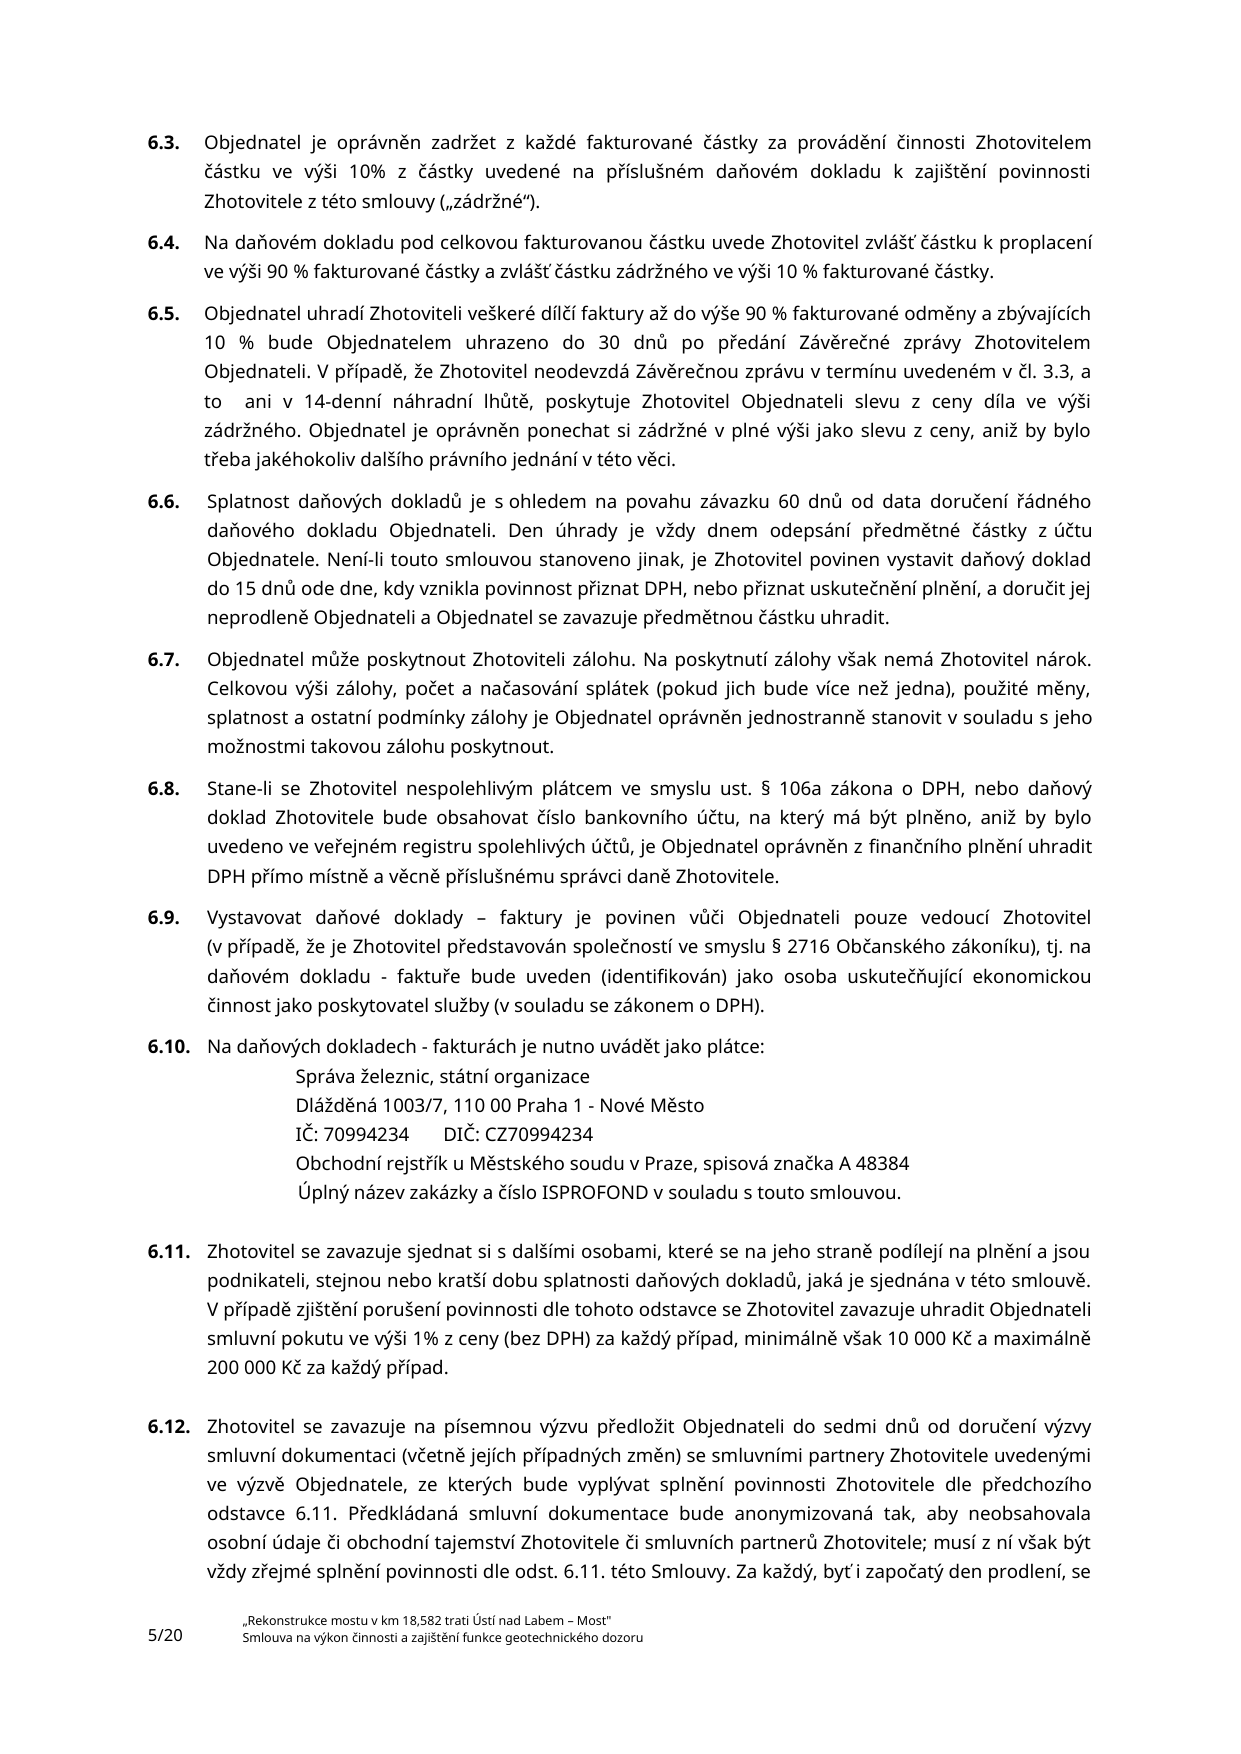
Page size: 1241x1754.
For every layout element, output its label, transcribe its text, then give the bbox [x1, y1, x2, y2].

text 6.3. Objednatel je oprávněn zadržet z každé fakturované částky za provádění činnosti Zhotovitelem částku ve výši 10% z částky uvedené na příslušném daňovém dokladu k zajištění povinnosti Zhotovitele z této smlouvy („zádržné“). [148, 126, 1092, 214]
text 6.10. Na daňových dokladech - fakturách je nutno uvádět jako plátce: [148, 1031, 1092, 1060]
text 6.4. Na daňovém dokladu pod celkovou fakturovanou částku uvede Zhotovitel zvlášť částku k proplacení ve výši 90 % fakturované částky a zvlášť částku zádržného ve výši 10 % fakturované částky. [148, 226, 1092, 285]
text 6.8. Stane-li se Zhotovitel nespolehlivým plátcem ve smyslu ust. § 106a zákona o DPH, nebo daňový doklad Zhotovitele bude obsahovat číslo bankovního účtu, na který má být plněno, aniž by bylo uvedeno ve veřejném registru spolehlivých účtů, je Objednatel oprávněn z finančního plnění uhradit DPH přímo místně a věcně příslušnému správci daně Zhotovitele. [148, 772, 1092, 889]
text Úplný název zakázky a číslo ISPROFOND v souladu s touto smlouvou. [148, 1176, 1092, 1206]
text IČ: 70994234 DIČ: CZ70994234 [148, 1118, 1092, 1147]
text Dlážděná 1003/7, 110 00 Praha 1 - Nové Město [148, 1089, 1092, 1118]
text 6.11. Zhotovitel se zavazuje sjednat si s dalšími osobami, které se na jeho straně podílejí na plnění a jsou podnikateli, stejnou nebo kratší dobu splatnosti daňových dokladů, jaká je sjednána v této smlouvě. V případě zjištění porušení povinnosti dle tohoto odstavce se Zhotovitel zavazuje uhradit Objednateli smluvní pokutu ve výši 1% z ceny (bez DPH) za každý případ, minimálně však 10 000 Kč a maximálně 200 000 Kč za každý případ. [148, 1235, 1092, 1381]
text 6.7. Objednatel může poskytnout Zhotoviteli zálohu. Na poskytnutí zálohy však nemá Zhotovitel nárok. Celkovou výši zálohy, počet a načasování splátek (pokud jich bude více než jedna), použité měny, splatnost a ostatní podmínky zálohy je Objednatel oprávněn jednostranně stanovit v souladu s jeho možnostmi takovou zálohu poskytnout. [148, 643, 1092, 760]
text Správa železnic, státní organizace [148, 1060, 1092, 1089]
text 6.6. Splatnost daňových dokladů je s ohledem na povahu závazku 60 dnů od data doručení řádného daňového dokladu Objednateli. Den úhrady je vždy dnem odepsání předmětné částky z účtu Objednatele. Není-li touto smlouvou stanoveno jinak, je Zhotovitel povinen vystavit daňový doklad do 15 dnů ode dne, kdy vznikla povinnost přiznat DPH, nebo přiznat uskutečnění plnění, a doručit jej neprodleně Objednateli a Objednatel se zavazuje předmětnou částku uhradit. [148, 485, 1092, 631]
text 6.5. Objednatel uhradí Zhotoviteli veškeré dílčí faktury až do výše 90 % fakturované odměny a zbývajících 10 % bude Objednatelem uhrazeno do 30 dnů po předání Závěrečné zprávy Zhotovitelem Objednateli. V případě, že Zhotovitel neodevzdá Závěrečnou zprávu v termínu uvedeném v čl. 3.3, a to ani v 14-denní náhradní lhůtě, poskytuje Zhotovitel Objednateli slevu z ceny díla ve výši zádržného. Objednatel je oprávněn ponechat si zádržné v plné výši jako slevu z ceny, aniž by bylo třeba jakéhokoliv dalšího právního jednání v této věci. [148, 297, 1092, 472]
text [148, 1410, 1092, 1585]
text 6.9. Vystavovat daňové doklady – faktury je povinen vůči Objednateli pouze vedoucí Zhotovitel (v případě, že je Zhotovitel představován společností ve smyslu § 2716 Občanského zákoníku), tj. na daňovém dokladu - faktuře bude uveden (identifikován) jako osoba uskutečňující ekonomickou činnost jako poskytovatel služby (v souladu se zákonem o DPH). [148, 901, 1092, 1018]
text Obchodní rejstřík u Městského soudu v Praze, spisová značka A 48384 [148, 1147, 1092, 1176]
